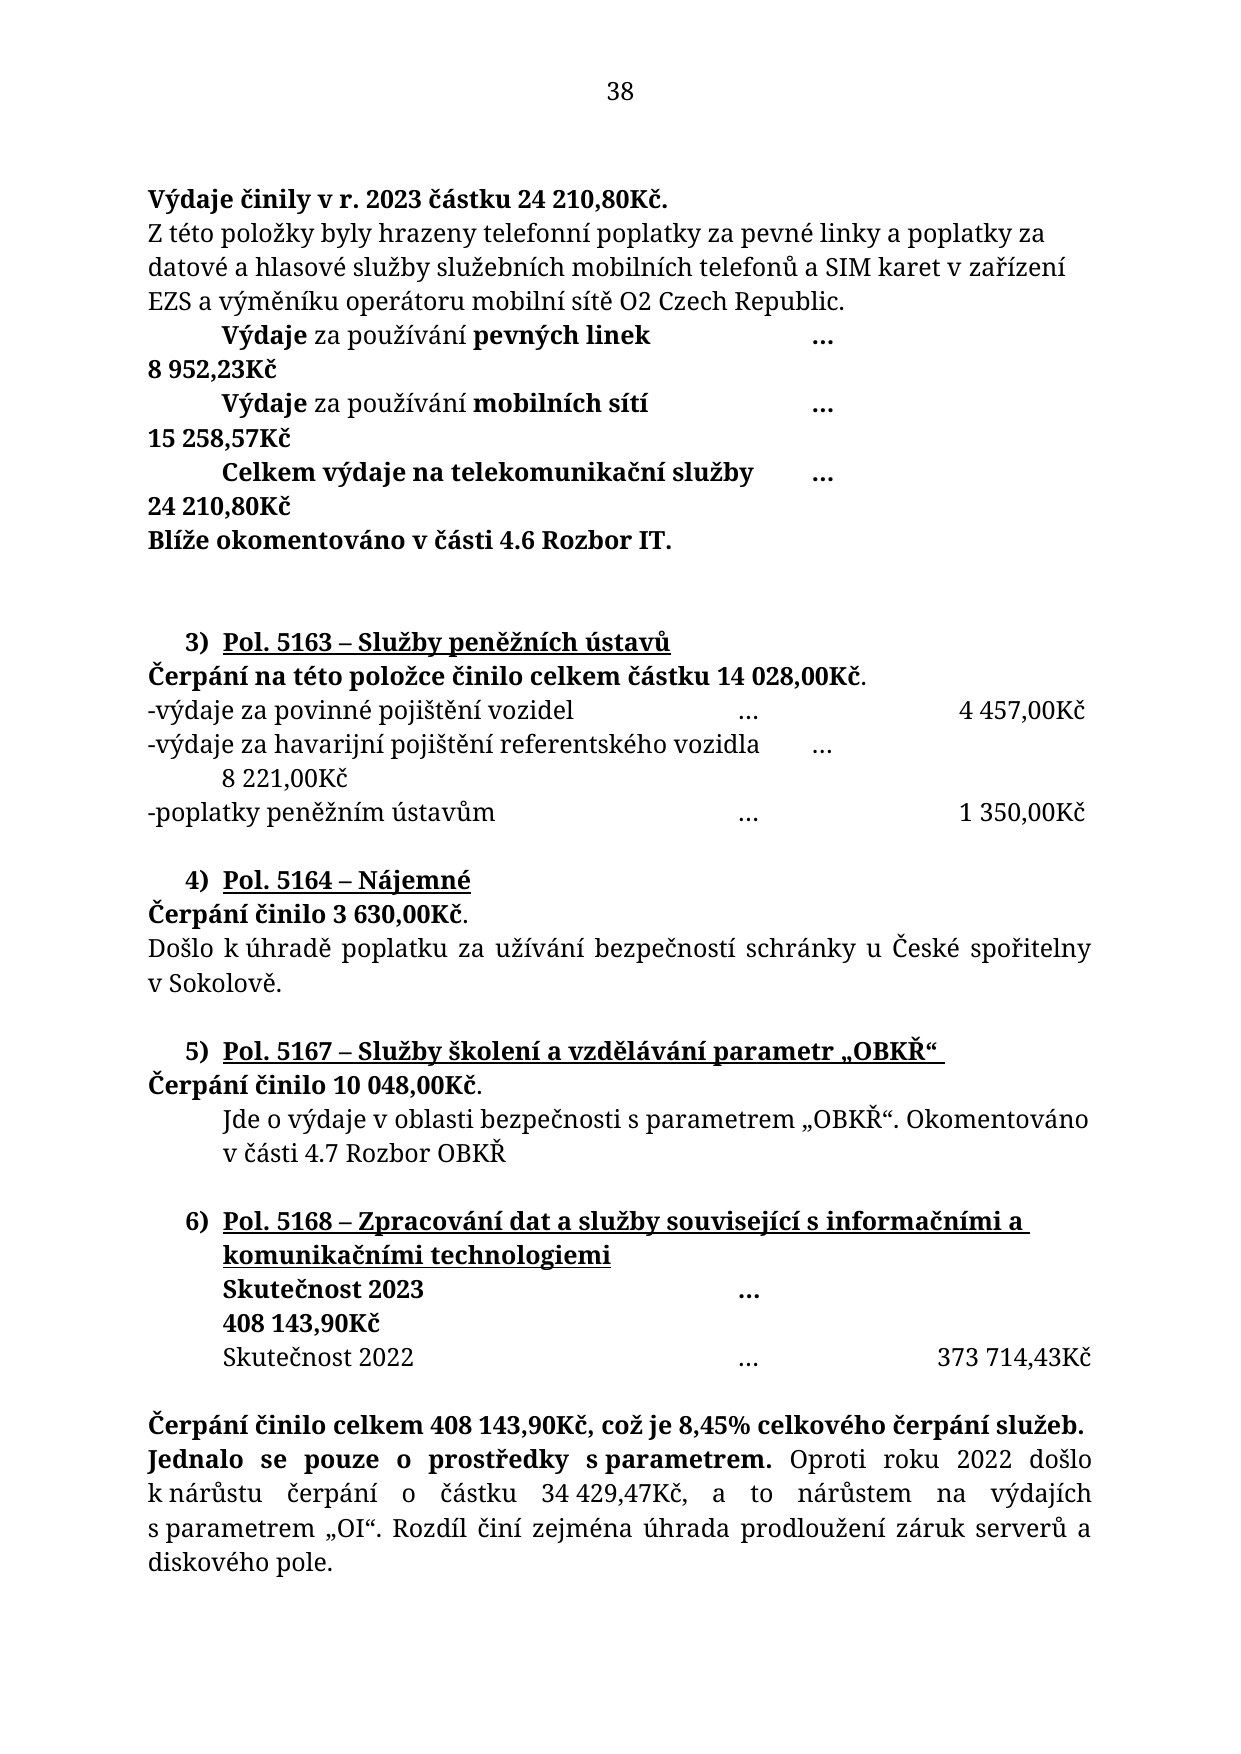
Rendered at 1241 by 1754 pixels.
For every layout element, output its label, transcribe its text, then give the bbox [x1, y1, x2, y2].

list Skutečnost 2023 … 408 143,90Kč [223, 1272, 1092, 1340]
list Skutečnost 2022 … 373 714,43Kč [223, 1340, 1092, 1374]
text Celkem výdaje na telekomunikační služby … 24 210,80Kč [148, 454, 1092, 522]
text -poplatky peněžním ústavům … 1 350,00Kč [148, 795, 1092, 829]
list Jde o výdaje v oblasti bezpečnosti s parametrem „OBKŘ“. Okomentováno v části 4.7 Rozbor OBKŘ [223, 1101, 1092, 1169]
text Čerpání na této položce činilo celkem částku 14 028,00Kč. [148, 659, 1092, 693]
list Pol. 5167 – Služby školení a vzdělávání parametr „OBKŘ“ [185, 1033, 1092, 1067]
text Čerpání činilo 3 630,00Kč. [148, 897, 1092, 931]
list Pol. 5168 – Zpracování dat a služby související s informačními a komunikačními technologiemi [185, 1204, 1092, 1272]
text Blíže okomentováno v části 4.6 Rozbor IT. [148, 522, 1092, 556]
list Pol. 5163 – Služby peněžních ústavů [185, 624, 1092, 659]
text Čerpání činilo 10 048,00Kč. [148, 1067, 1092, 1101]
text -výdaje za havarijní pojištění referentského vozidla … 8 221,00Kč [148, 727, 1092, 795]
text -výdaje za povinné pojištění vozidel … 4 457,00Kč [148, 693, 1092, 727]
text Výdaje činily v r. 2023 částku 24 210,80Kč. [148, 182, 1092, 216]
text Výdaje za používání mobilních sítí … 15 258,57Kč [148, 386, 1092, 454]
text Z této položky byly hrazeny telefonní poplatky za pevné linky a poplatky za datové a hlasové služby služebních mobilních telefonů a SIM karet v zařízení EZS a výměníku operátoru mobilní sítě O2 Czech Republic. [148, 216, 1092, 318]
text Čerpání činilo celkem 408 143,90Kč, což je 8,45% celkového čerpání služeb. [148, 1408, 1092, 1442]
list Pol. 5164 – Nájemné [185, 863, 1092, 897]
text Výdaje za používání pevných linek … 8 952,23Kč [148, 318, 1092, 386]
text Jednalo se pouze o prostředky s parametrem. Oproti roku 2022 došlo k nárůstu čerpání o částku 34 429,47Kč, a to nárůstem na výdajích s parametrem „OI“. Rozdíl činí zejména úhrada prodloužení záruk serverů a diskového pole. [148, 1442, 1092, 1578]
text Došlo k úhradě poplatku za užívání bezpečností schránky u České spořitelny v Sokolově. [148, 931, 1092, 999]
